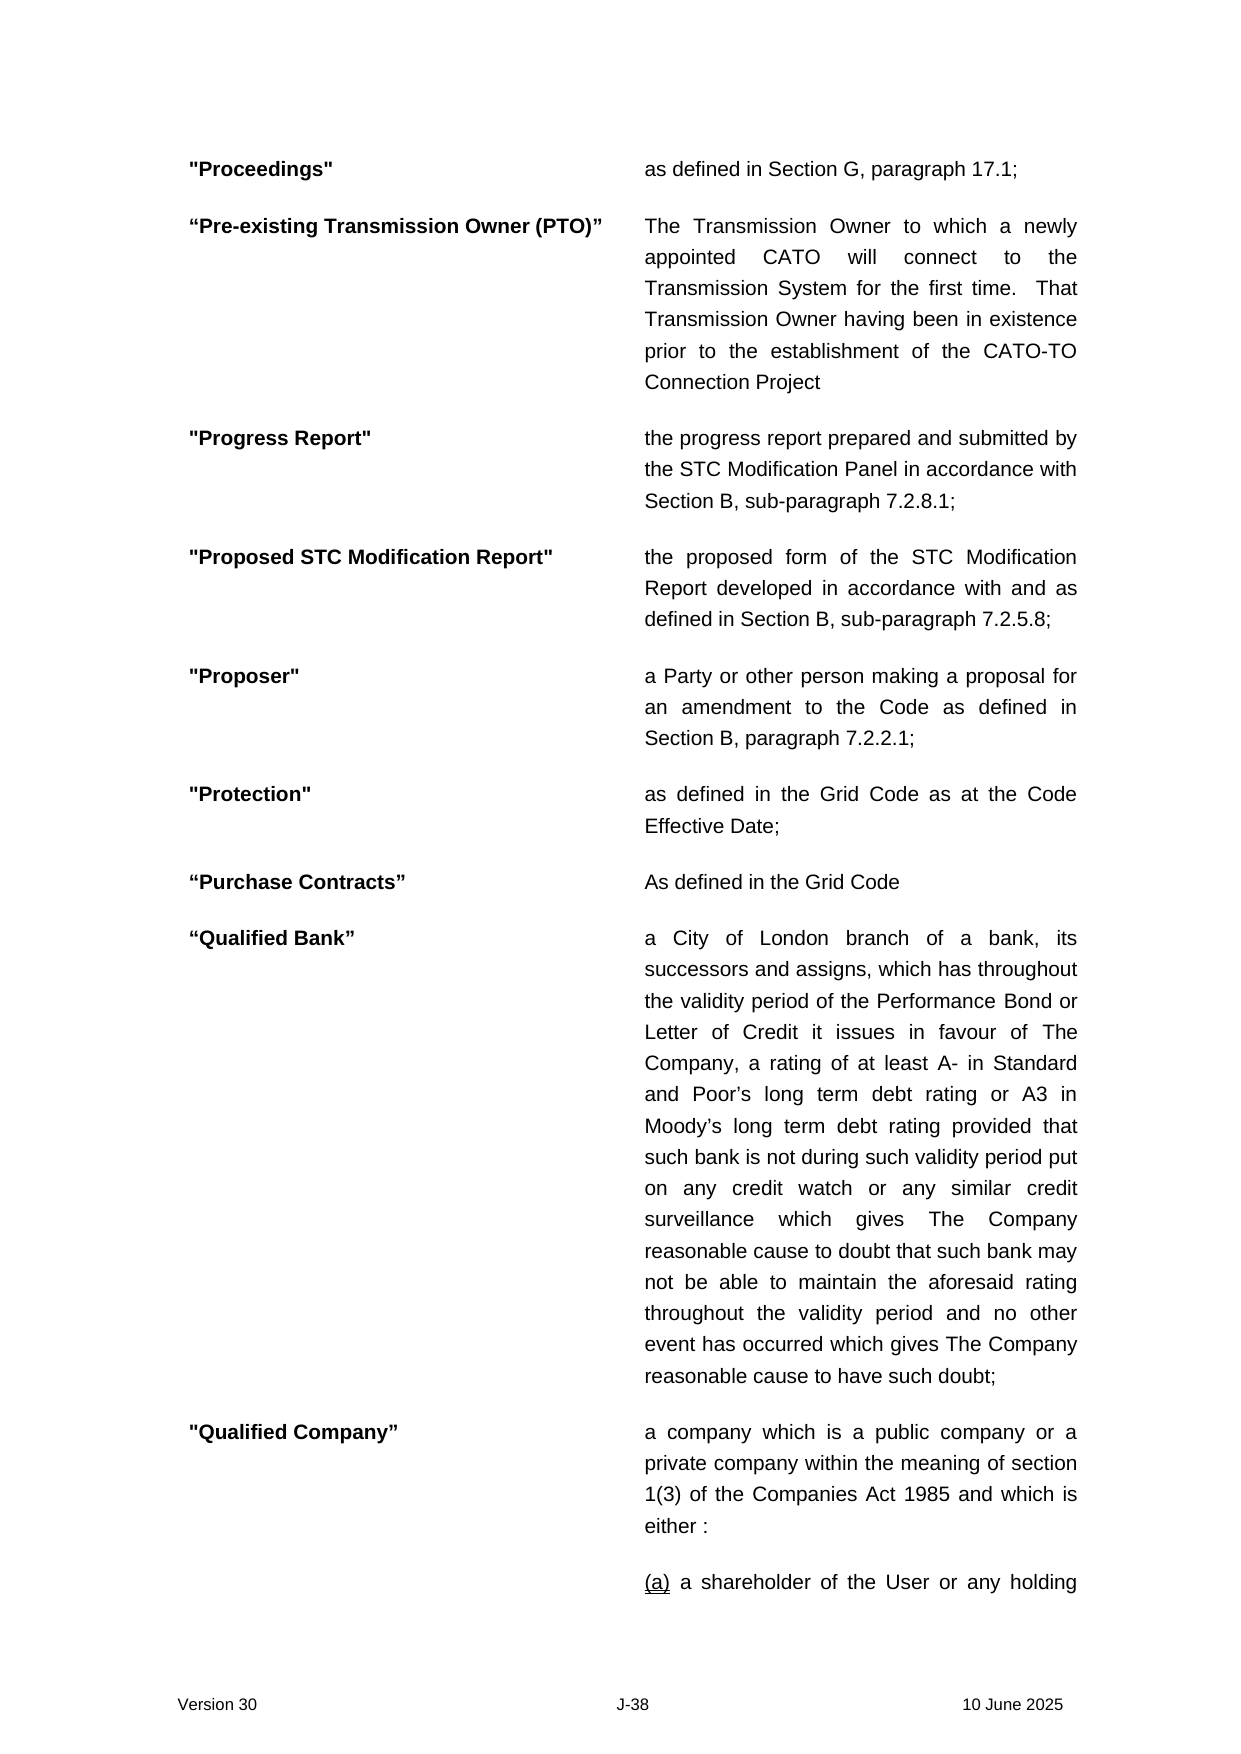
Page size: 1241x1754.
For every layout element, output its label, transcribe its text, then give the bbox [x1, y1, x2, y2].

table_cell the proposed form of the STC Modification Report developed in accordance with and as defined in Section B, sub-paragraph 7.2.5.8; [633, 538, 1089, 656]
table_cell "Proposer" [177, 656, 633, 775]
table_cell a Party or other person making a proposal for an amendment to the Code as defined in Section B, paragraph 7.2.2.1; [633, 656, 1089, 775]
table_cell as defined in Section G, paragraph 17.1; [633, 150, 1089, 206]
table_cell "Proceedings" [177, 150, 633, 206]
table_cell "Qualified Company” [177, 1413, 633, 1594]
table_cell “Purchase Contracts” [177, 863, 633, 919]
table_cell The Transmission Owner to which a newly appointed CATO will connect to the Transmission System for the first time. That Transmission Owner having been in existence prior to the establishment of the CATO-TO Connection Project [633, 206, 1089, 419]
table_cell "Proposed STC Modification Report" [177, 538, 633, 656]
table_cell "Protection" [177, 775, 633, 862]
table_cell a City of London branch of a bank, its successors and assigns, which has throughout the validity period of the Performance Bond or Letter of Credit it issues in favour of The Company, a rating of at least A- in Standard and Poor’s long term debt rating or A3 in Moody’s long term debt rating provided that such bank is not during such validity period put on any credit watch or any similar credit surveillance which gives The Company reasonable cause to doubt that such bank may not be able to maintain the aforesaid rating throughout the validity period and no other event has occurred which gives The Company reasonable cause to have such doubt; [633, 919, 1089, 1412]
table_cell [633, 1413, 1089, 1594]
table_cell the progress report prepared and submitted by the STC Modification Panel in accordance with Section B, sub-paragraph 7.2.8.1; [633, 419, 1089, 537]
table_cell "Progress Report" [177, 419, 633, 537]
table_cell as defined in the Grid Code as at the Code Effective Date; [633, 775, 1089, 862]
table_cell “Pre-existing Transmission Owner (PTO)” [177, 206, 633, 419]
table_cell As defined in the Grid Code [633, 863, 1089, 919]
table_cell “Qualified Bank” [177, 919, 633, 1412]
